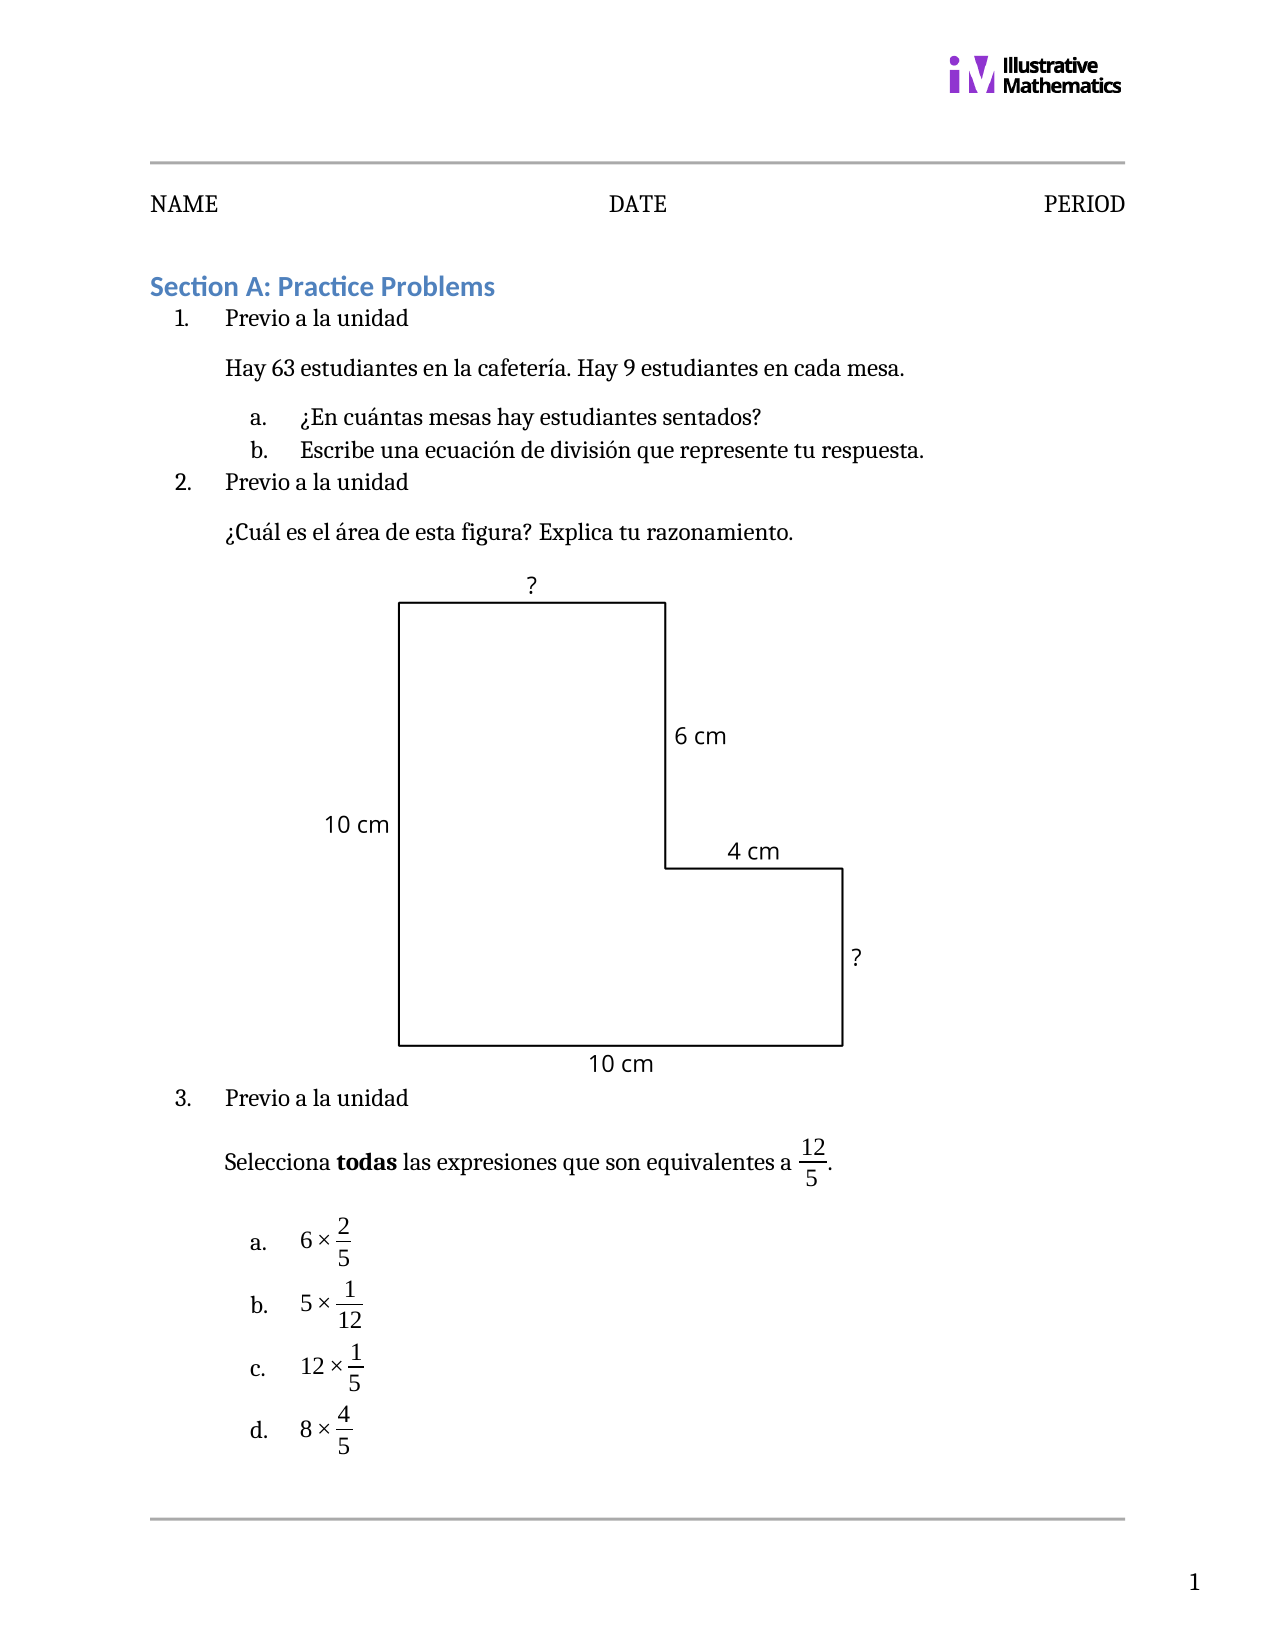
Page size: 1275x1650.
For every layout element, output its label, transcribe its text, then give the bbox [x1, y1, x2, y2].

picture [243, 567, 884, 1074]
subtitle Section A: Practice Problems [150, 268, 1125, 304]
list Hay 63 estudiantes en la cafetería. Hay 9 estudiantes en cada mesa. [175, 353, 1125, 382]
list ¿En cuántas mesas hay estudiantes sentados? [250, 403, 1125, 432]
list Previo a la unidad [175, 468, 1125, 497]
list Selecciona todas las expresiones que son equivalentes a . [175, 1133, 1125, 1192]
list Escribe una ecuación de división que represente tu respuesta. [250, 436, 1125, 464]
picture [949, 55, 1121, 93]
list ¿Cuál es el área de esta figura? Explica tu razonamiento. [175, 518, 1125, 546]
list Previo a la unidad [175, 304, 1125, 333]
list Previo a la unidad [175, 1083, 1125, 1112]
